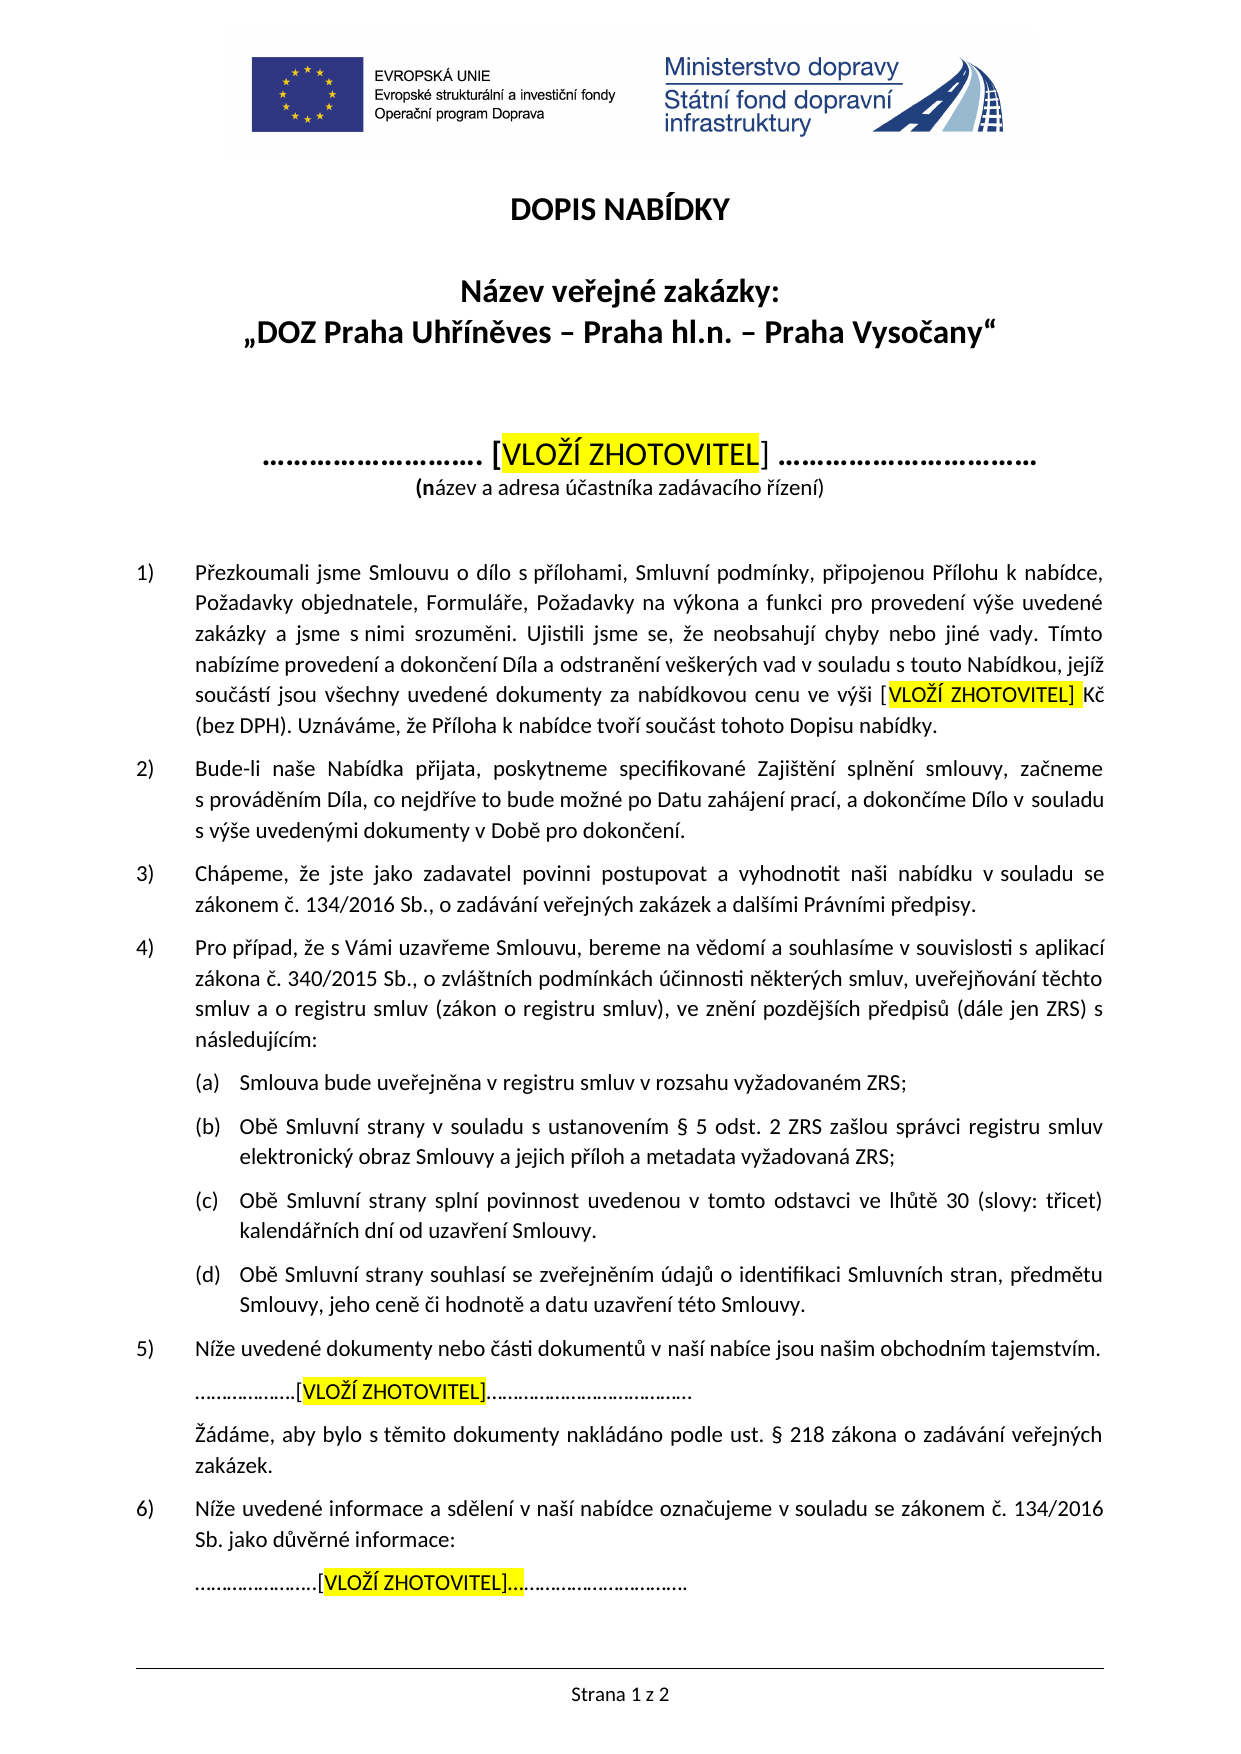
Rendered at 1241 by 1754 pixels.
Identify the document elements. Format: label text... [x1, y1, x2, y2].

list …………………..[VLOŽÍ ZHOTOVITEL]……………………………. [524, 1568, 1104, 1596]
text ………………………. [VLOŽÍ ZHOTOVITEL] …………………………… [195, 433, 502, 473]
list ……………….[VLOŽÍ ZHOTOVITEL]………………………………… [195, 1377, 303, 1405]
text Přezkoumali jsme Smlouvu o dílo s přílohami, Smluvní podmínky, připojenou Přílohu k nabídce, Požadavky objednatele, Formuláře, Požadavky na výkona a funkci pro provedení výše uvedené zakázky a jsme s nimi srozuměni. Ujistili jsme se, že neobsahují chyby nebo jiné vady. Tímto nabízíme provedení a dokončení Díla a odstranění veškerých vad v souladu s touto Nabídkou, jejíž součástí jsou všechny uvedené dokumenty za nabídkovou cenu ve výši [VLOŽÍ ZHOTOVITEL] Kč (bez DPH). Uznáváme, že Příloha k nabídce tvoří součást tohoto Dopisu nabídky. [136, 558, 1104, 739]
list (d) Obě Smluvní strany souhlasí se zveřejněním údajů o identifikaci Smluvních stran, předmětu Smlouvy, jeho ceně či hodnotě a datu uzavření této Smlouvy. [195, 1260, 1104, 1318]
text Název veřejné zakázky: [136, 270, 1104, 311]
list (b) Obě Smluvní strany v souladu s ustanovením § 5 odst. 2 ZRS zašlou správci registru smluv elektronický obraz Smlouvy a jejich příloh a metadata vyžadovaná ZRS; [195, 1112, 1104, 1171]
text Níže uvedené dokumenty nebo části dokumentů v naší nabíce jsou našim obchodním tajemstvím. [136, 1334, 1104, 1362]
list …………………..[VLOŽÍ ZHOTOVITEL]……………………………. [195, 1568, 324, 1596]
text Bude-li naše Nabídka přijata, poskytneme specifikované Zajištění splnění smlouvy, začneme s prováděním Díla, co nejdříve to bude možné po Datu zahájení prací, a dokončíme Dílo v souladu s výše uvedenými dokumenty v Době pro dokončení. [136, 754, 1104, 844]
list (a) Smlouva bude uveřejněna v registru smluv v rozsahu vyžadovaném ZRS; [195, 1068, 1104, 1097]
list ……………….[VLOŽÍ ZHOTOVITEL]………………………………… [486, 1377, 1104, 1405]
list (c) Obě Smluvní strany splní povinnost uvedenou v tomto odstavci ve lhůtě 30 (slovy: třicet) kalendářních dní od uzavření Smlouvy. [195, 1186, 1104, 1244]
text DOPIS NABÍDKY [136, 188, 1104, 229]
text (název a adresa účastníka zadávacího řízení) [136, 473, 1104, 502]
text „DOZ Praha Uhříněves – Praha hl.n. – Praha Vysočany“ [136, 311, 1104, 351]
text Chápeme, že jste jako zadavatel povinni postupovat a vyhodnotit naši nabídku v souladu se zákonem č. 134/2016 Sb., o zadávání veřejných zakázek a dalšími Právními předpisy. [136, 859, 1104, 918]
text ………………………. [VLOŽÍ ZHOTOVITEL] …………………………… [759, 433, 1104, 473]
picture [224, 29, 1035, 160]
text Níže uvedené informace a sdělení v naší nabídce označujeme v souladu se zákonem č. 134/2016 Sb. jako důvěrné informace: [136, 1494, 1104, 1553]
text Pro případ, že s Vámi uzavřeme Smlouvu, bereme na vědomí a souhlasíme v souvislosti s aplikací zákona č. 340/2015 Sb., o zvláštních podmínkách účinnosti některých smluv, uveřejňování těchto smluv a o registru smluv (zákon o registru smluv), ve znění pozdějších předpisů (dále jen ZRS) s následujícím: [136, 933, 1104, 1053]
list Žádáme, aby bylo s těmito dokumenty nakládáno podle ust. § 218 zákona o zadávání veřejných zakázek. [195, 1420, 1104, 1479]
